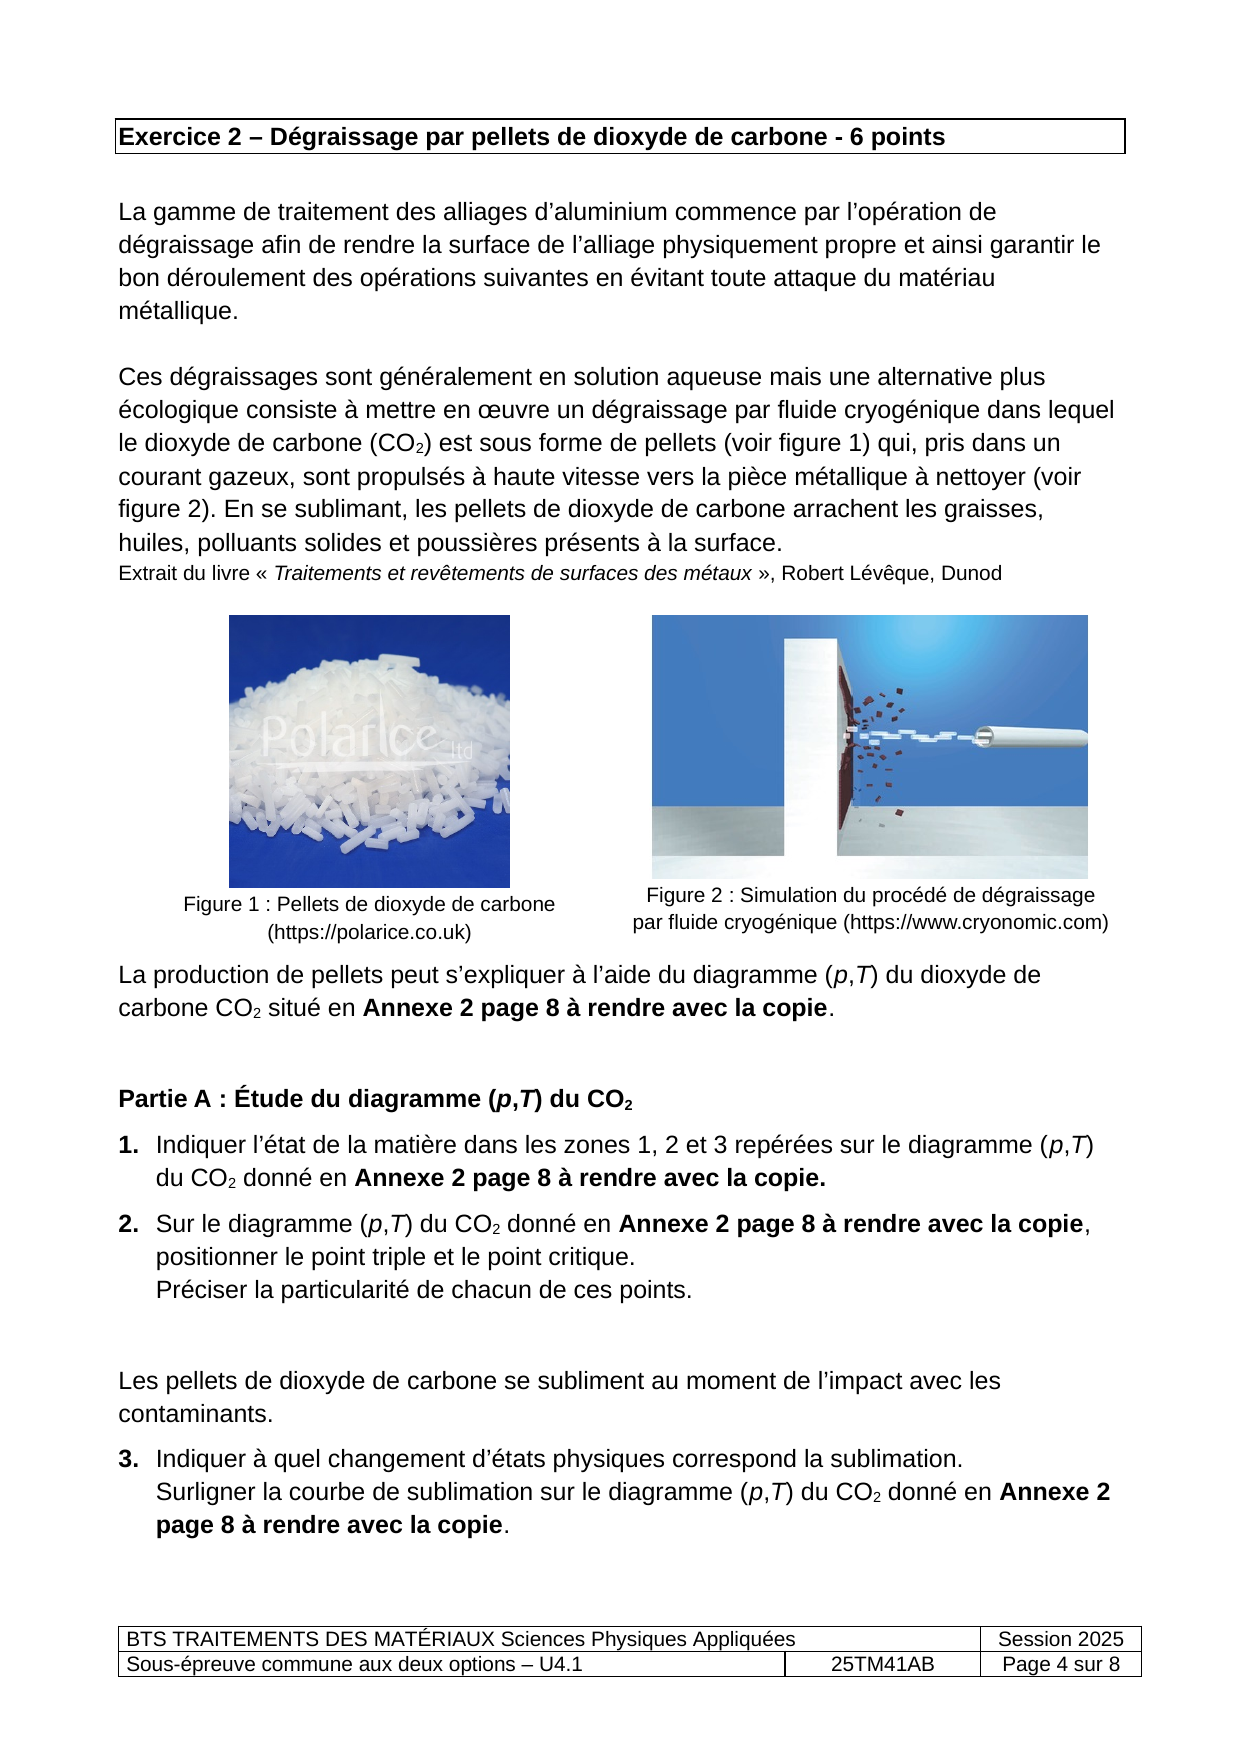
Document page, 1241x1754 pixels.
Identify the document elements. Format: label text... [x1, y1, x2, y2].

text Les pellets de dioxyde de carbone se subliment au moment de l’impact avec les contaminants. [118, 1366, 1122, 1427]
list Indiquer à quel changement d’états physiques correspond la sublimation. Surligner la courbe de sublimation sur le diagramme (p,T) du CO2 donné en Annexe 2 page 8 à rendre avec la copie. [118, 1444, 1122, 1539]
picture [229, 615, 510, 888]
list Sur le diagramme (p,T) du CO2 donné en Annexe 2 page 8 à rendre avec la copie, positionner le point triple et le point critique. Préciser la particularité de chacun de ces points. [118, 1208, 1122, 1303]
picture [649, 615, 1093, 879]
text Extrait du livre « Traitements et revêtements de surfaces des métaux », Robert Lévêque, Dunod [118, 561, 1122, 584]
table_header Figure 1 : Pellets de dioxyde de carbone (https://polarice.co.uk) [119, 616, 620, 948]
text Partie A : Étude du diagramme (p,T) du CO2 [118, 1084, 1122, 1113]
text Exercice 2 – Dégraissage par pellets de dioxyde de carbone - 6 points [116, 120, 1124, 153]
list Indiquer l’état de la matière dans les zones 1, 2 et 3 repérées sur le diagramme (p,T) du CO2 donné en Annexe 2 page 8 à rendre avec la copie. [118, 1130, 1122, 1192]
text Ces dégraissages sont généralement en solution aqueuse mais une alternative plus écologique consiste à mettre en œuvre un dégraissage par fluide cryogénique dans lequel le dioxyde de carbone (CO2) est sous forme de pellets (voir figure 1) qui, pris dans un courant gazeux, sont propulsés à haute vitesse vers la pièce métallique à nettoyer (voir figure 2). En se sublimant, les pellets de dioxyde de carbone arrachent les graisses, huiles, polluants solides et poussières présents à la surface. [118, 362, 1122, 556]
text La production de pellets peut s’expliquer à l’aide du diagramme (p,T) du dioxyde de carbone CO2 situé en Annexe 2 page 8 à rendre avec la copie. [118, 960, 1122, 1022]
text La gamme de traitement des alliages d’aluminium commence par l’opération de dégraissage afin de rendre la surface de l’alliage physiquement propre et ainsi garantir le bon déroulement des opérations suivantes en évitant toute attaque du matériau métallique. [118, 197, 1122, 325]
table_header Figure 2 : Simulation du procédé de dégraissage par fluide cryogénique (https://www.cryonomic.com) [620, 616, 1122, 948]
